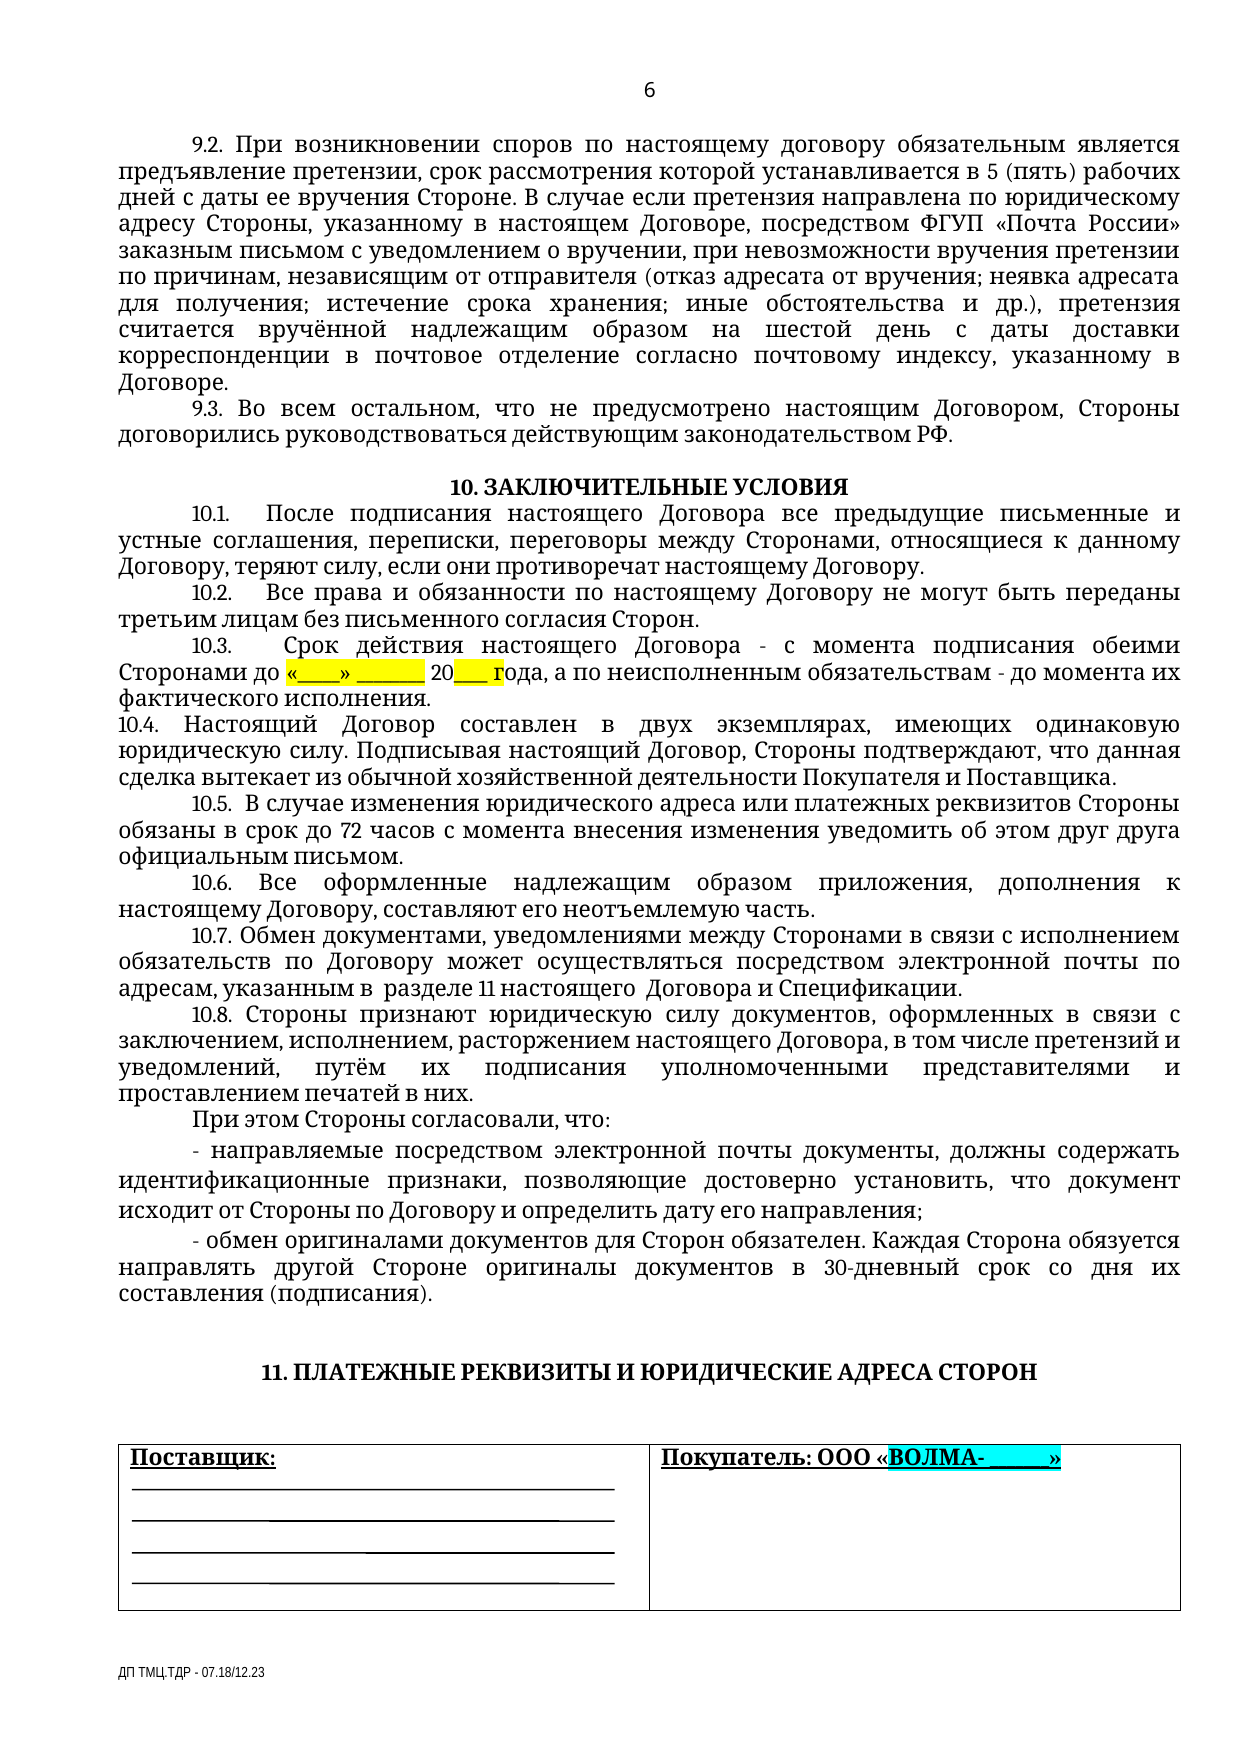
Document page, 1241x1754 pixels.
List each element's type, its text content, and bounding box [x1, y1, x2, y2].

text При этом Стороны согласовали, что: [118, 1107, 1181, 1134]
text 10.2. Все права и обязанности по настоящему Договору не могут быть переданы третьим лицам без письменного согласия Сторон. [118, 580, 1181, 633]
text 10.6. Все оформленные надлежащим образом приложения, дополнения к настоящему Договору, составляют его неотъемлемую часть. [118, 870, 1181, 923]
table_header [119, 1445, 649, 1610]
text 10.5. В случае изменения юридического адреса или платежных реквизитов Стороны обязаны в срок до 72 часов с момента внесения изменения уведомить об этом друг друга официальным письмом. [118, 791, 1181, 870]
text 9.3. Во всем остальном, что не предусмотрено настоящим Договором, Стороны договорились руководствоваться действующим законодательством РФ. [118, 396, 1181, 448]
text 10. ЗАКЛЮЧИТЕЛЬНЫЕ УСЛОВИЯ [118, 475, 1181, 501]
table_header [650, 1445, 1180, 1610]
text 10.8. Стороны признают юридическую силу документов, оформленных в связи с заключением, исполнением, расторжением настоящего Договора, в том числе претензий и уведомлений, путём их подписания уполномоченными представителями и проставлением печатей в них. [118, 1002, 1181, 1107]
text - обмен оригиналами документов для Сторон обязателен. Каждая Сторона обязуется направлять другой Стороне оригиналы документов в 30-дневный срок со дня их составления (подписания). [118, 1228, 1181, 1307]
text 10.1. После подписания настоящего Договора все предыдущие письменные и устные соглашения, переписки, переговоры между Сторонами, относящиеся к данному Договору, теряют силу, если они противоречат настоящему Договору. [118, 501, 1181, 580]
text 9.2. При возникновении споров по настоящему договору обязательным является предъявление претензии, срок рассмотрения которой устанавливается в 5 (пять) рабочих дней с даты ее вручения Стороне. В случае если претензия направлена по юридическому адресу Стороны, указанному в настоящем Договоре, посредством ФГУП «Почта России» заказным письмом с уведомлением о вручении, при невозможности вручения претензии по причинам, независящим от отправителя (отказ адресата от вручения; неявка адресата для получения; истечение срока хранения; иные обстоятельства и др.), претензия считается вручённой надлежащим образом на шестой день с даты доставки корреспонденции в почтовое отделение согласно почтовому индексу, указанному в Договоре. [118, 132, 1181, 396]
text - направляемые посредством электронной почты документы, должны содержать идентификационные признаки, позволяющие достоверно установить, что документ исходит от Стороны по Договору и определить дату его направления; [118, 1137, 1181, 1224]
text 10.3. Срок действия настоящего Договора - с момента подписания обеими Сторонами до «_____» ________ 20____ года, а по неисполненным обязательствам - до момента их фактического исполнения. [118, 633, 1181, 712]
text 10.7. Обмен документами, уведомлениями между Сторонами в связи с исполнением обязательств по Договору может осуществляться посредством электронной почты по адресам, указанным в разделе 11 настоящего Договора и Спецификации. [118, 923, 1181, 1002]
text 10.4. Настоящий Договор составлен в двух экземплярах, имеющих одинаковую юридическую силу. Подписывая настоящий Договор, Стороны подтверждают, что данная сделка вытекает из обычной хозяйственной деятельности Покупателя и Поставщика. [118, 712, 1181, 791]
text 11. ПЛАТЕЖНЫЕ РЕКВИЗИТЫ И ЮРИДИЧЕСКИЕ АДРЕСА СТОРОН [118, 1360, 1181, 1386]
